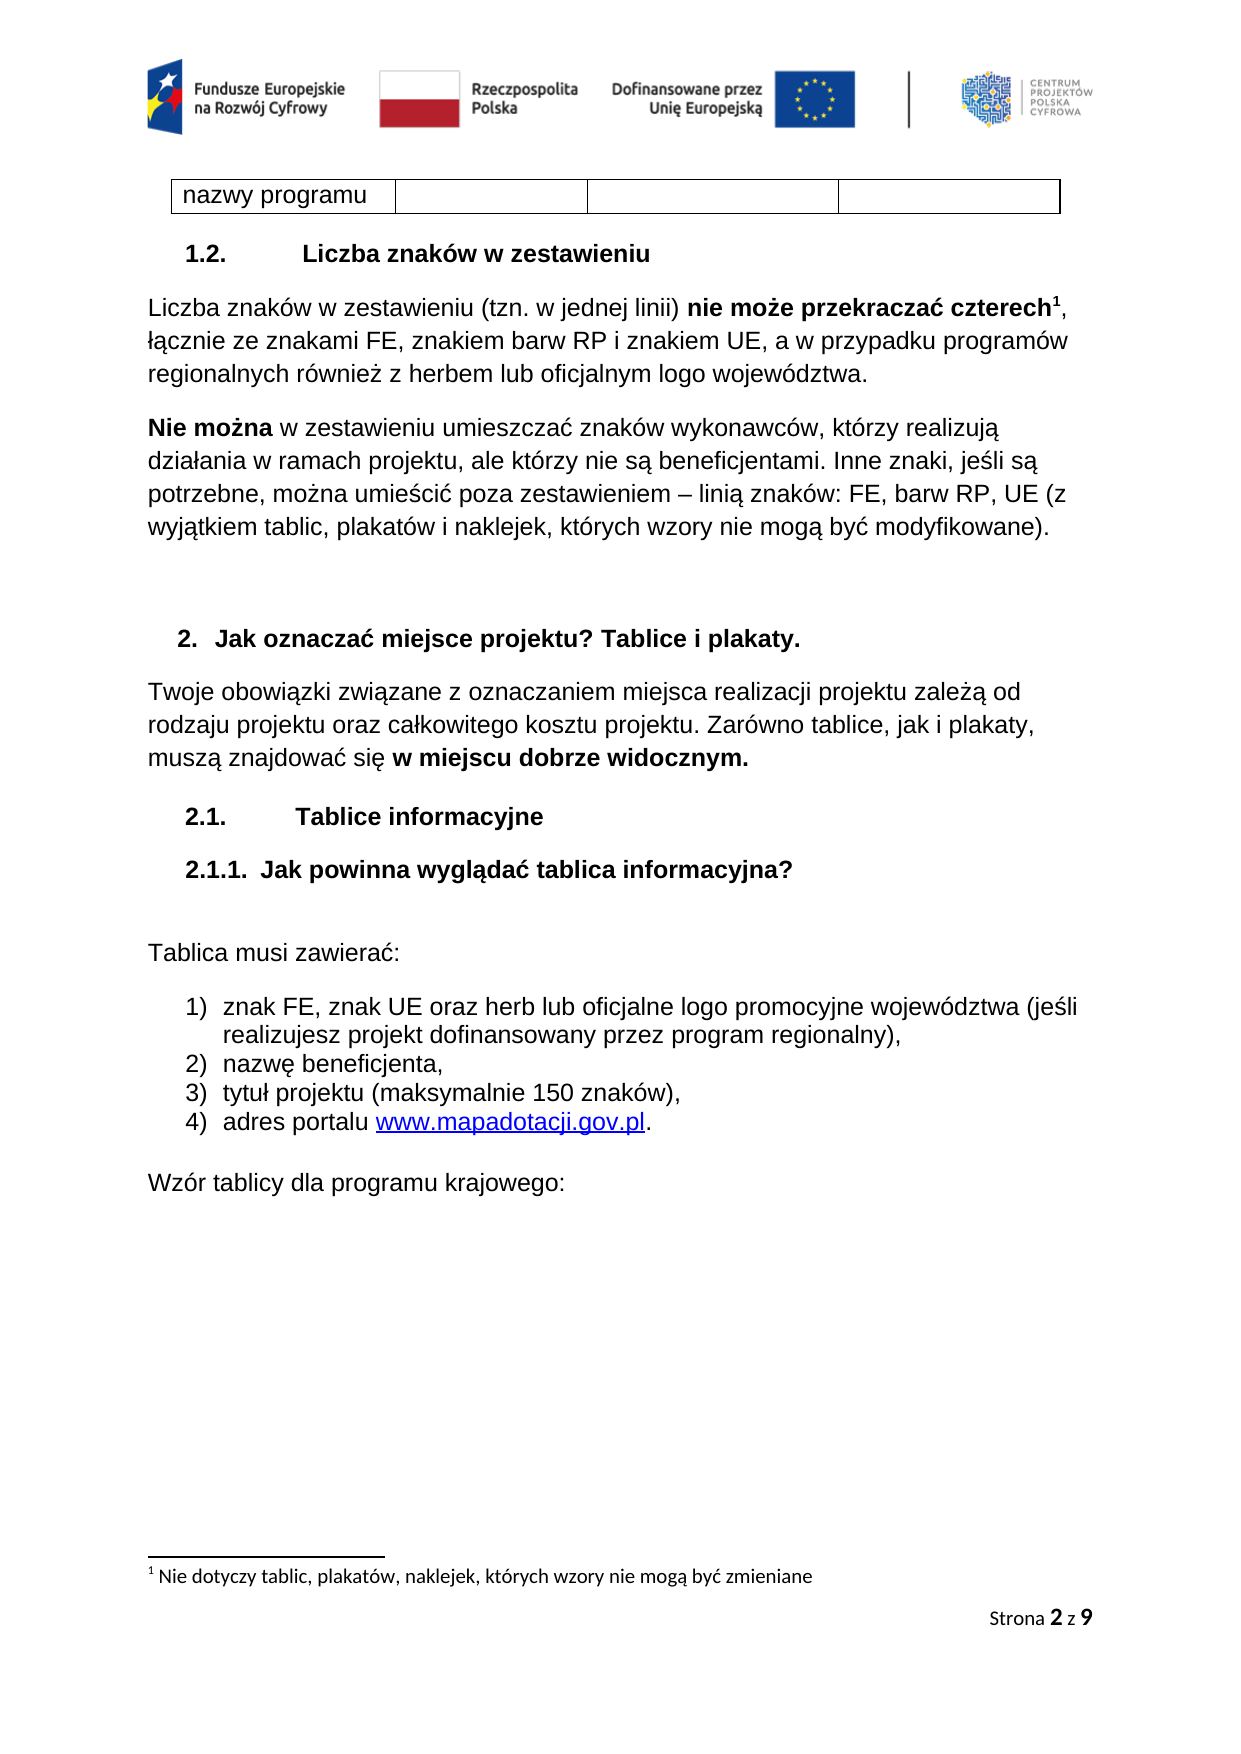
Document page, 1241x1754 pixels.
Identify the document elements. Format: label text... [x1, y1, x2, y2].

list adres portalu www.mapadotacji.gov.pl. [185, 1107, 1093, 1135]
list nazwę beneficjenta, [185, 1049, 1093, 1078]
list tytuł projektu (maksymalnie 150 znaków), [185, 1078, 1093, 1107]
subtitle Liczba znaków w zestawieniu [185, 239, 1093, 268]
list znak FE, znak UE oraz herb lub oficjalne logo promocyjne województwa (jeśli realizujesz projekt dofinansowany przez program regionalny), [185, 992, 1093, 1049]
text Wzór tablicy dla programu krajowego: [148, 1168, 1093, 1197]
subtitle Jak oznaczać miejsce projektu? Tablice i plakaty. [177, 624, 1093, 652]
text Twoje obowiązki związane z oznaczaniem miejsca realizacji projektu zależą od rodzaju projektu oraz całkowitego kosztu projektu. Zarówno tablice, jak i plakaty, muszą znajdować się w miejscu dobrze widocznym. [148, 677, 1093, 772]
text Liczba znaków w zestawieniu (tzn. w jednej linii) nie może przekraczać czterech, łącznie ze znakami FE, znakiem barw RP i znakiem UE, a w przypadku programów regionalnych również z herbem lub oficjalnym logo województwa. [148, 293, 1093, 388]
text Nie można w zestawieniu umieszczać znaków wykonawców, którzy realizują działania w ramach projektu, ale którzy nie są beneficjentami. Inne znaki, jeśli są potrzebne, można umieścić poza zestawieniem – linią znaków: FE, barw RP, UE (z wyjątkiem tablic, plakatów i naklejek, których wzory nie mogą być modyfikowane). [148, 413, 1093, 541]
picture [147, 59, 1093, 135]
list Jak powinna wyglądać tablica informacyjna? [185, 855, 1093, 884]
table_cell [159, 178, 1063, 214]
text Tablica musi zawierać: [148, 938, 1093, 966]
subtitle Tablice informacyjne [185, 801, 1093, 830]
